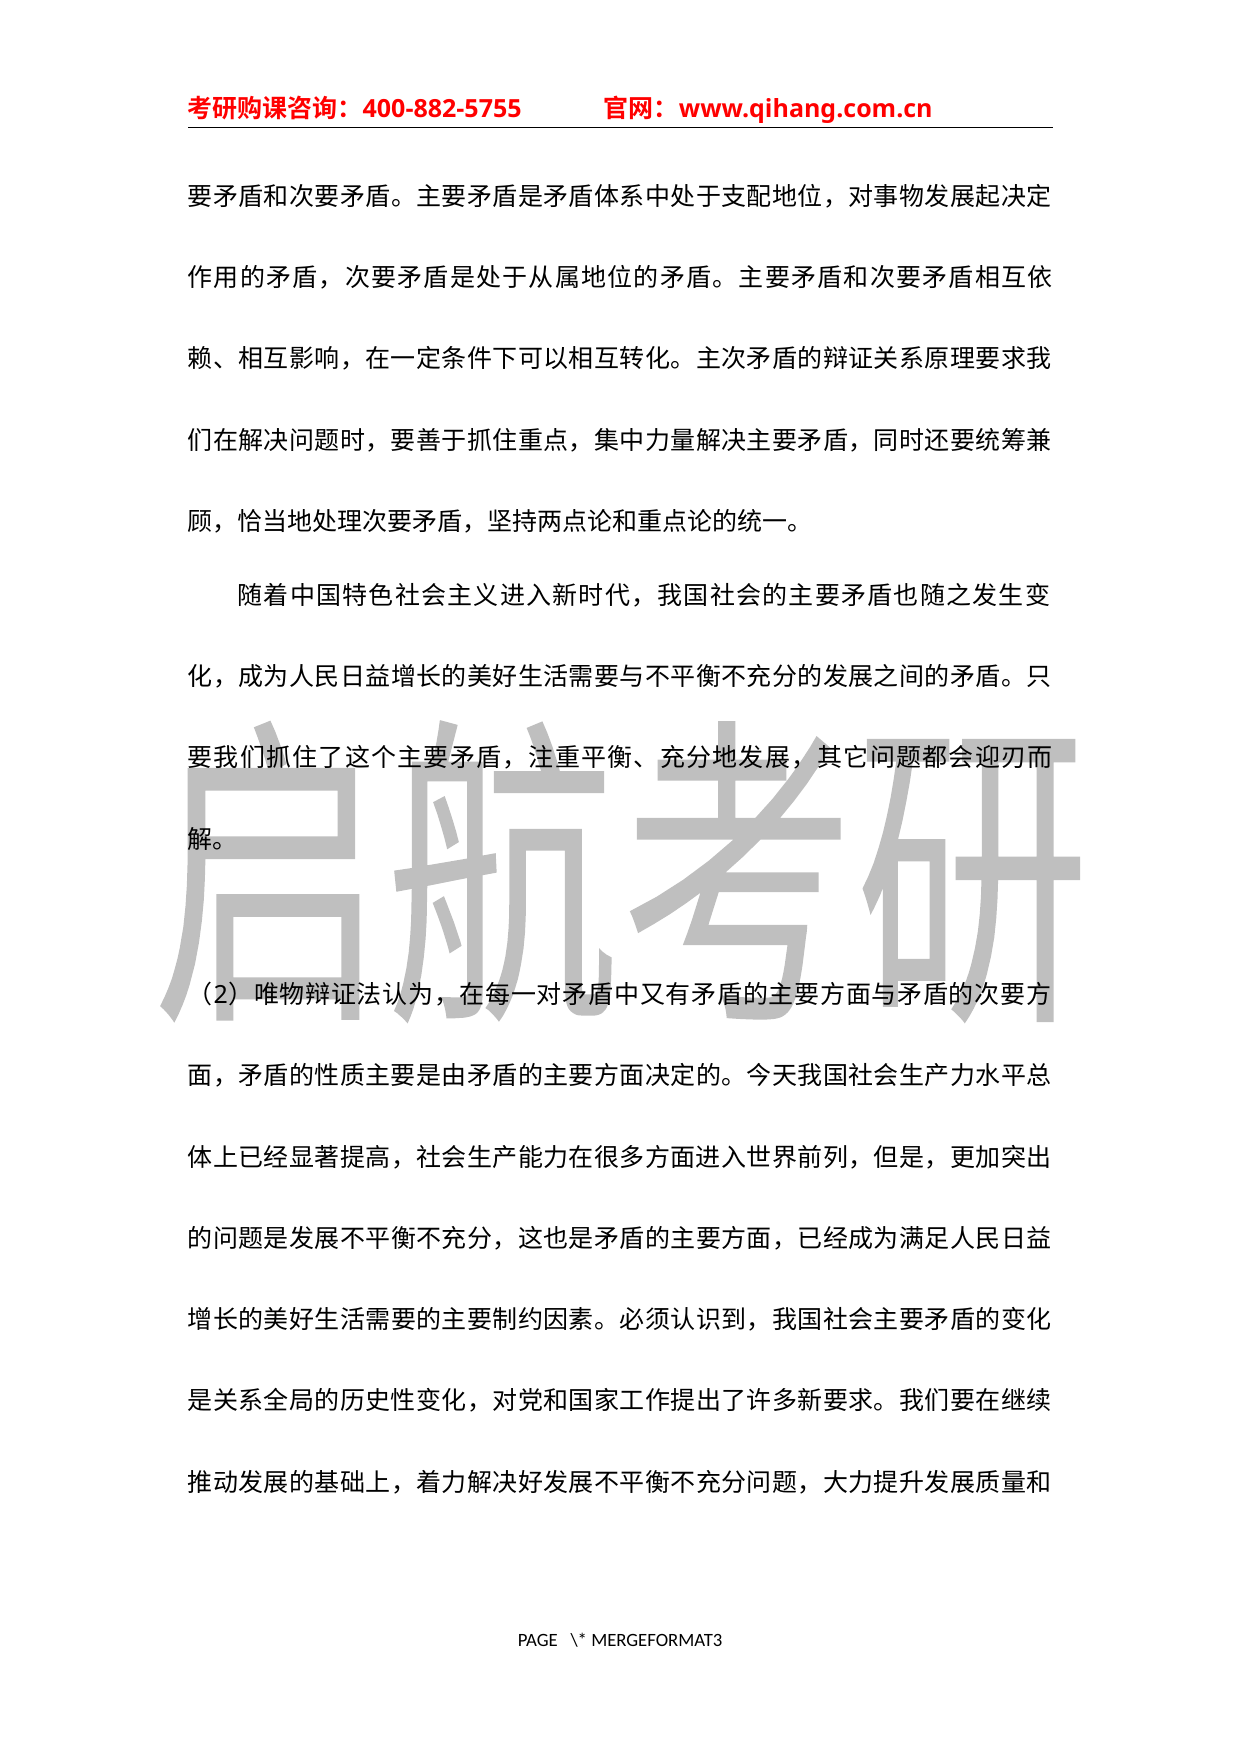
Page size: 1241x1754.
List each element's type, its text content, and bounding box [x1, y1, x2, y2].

list 随着中国特色社会主义进入新时代，我国社会的主要矛盾也随之发生变化，成为人民日益增长的美好生活需要与不平衡不充分的发展之间的矛盾。只要我们抓住了这个主要矛盾，注重平衡、充分地发展，其它问题都会迎刃而解。 [187, 561, 1053, 870]
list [187, 879, 1053, 1513]
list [187, 162, 1053, 552]
